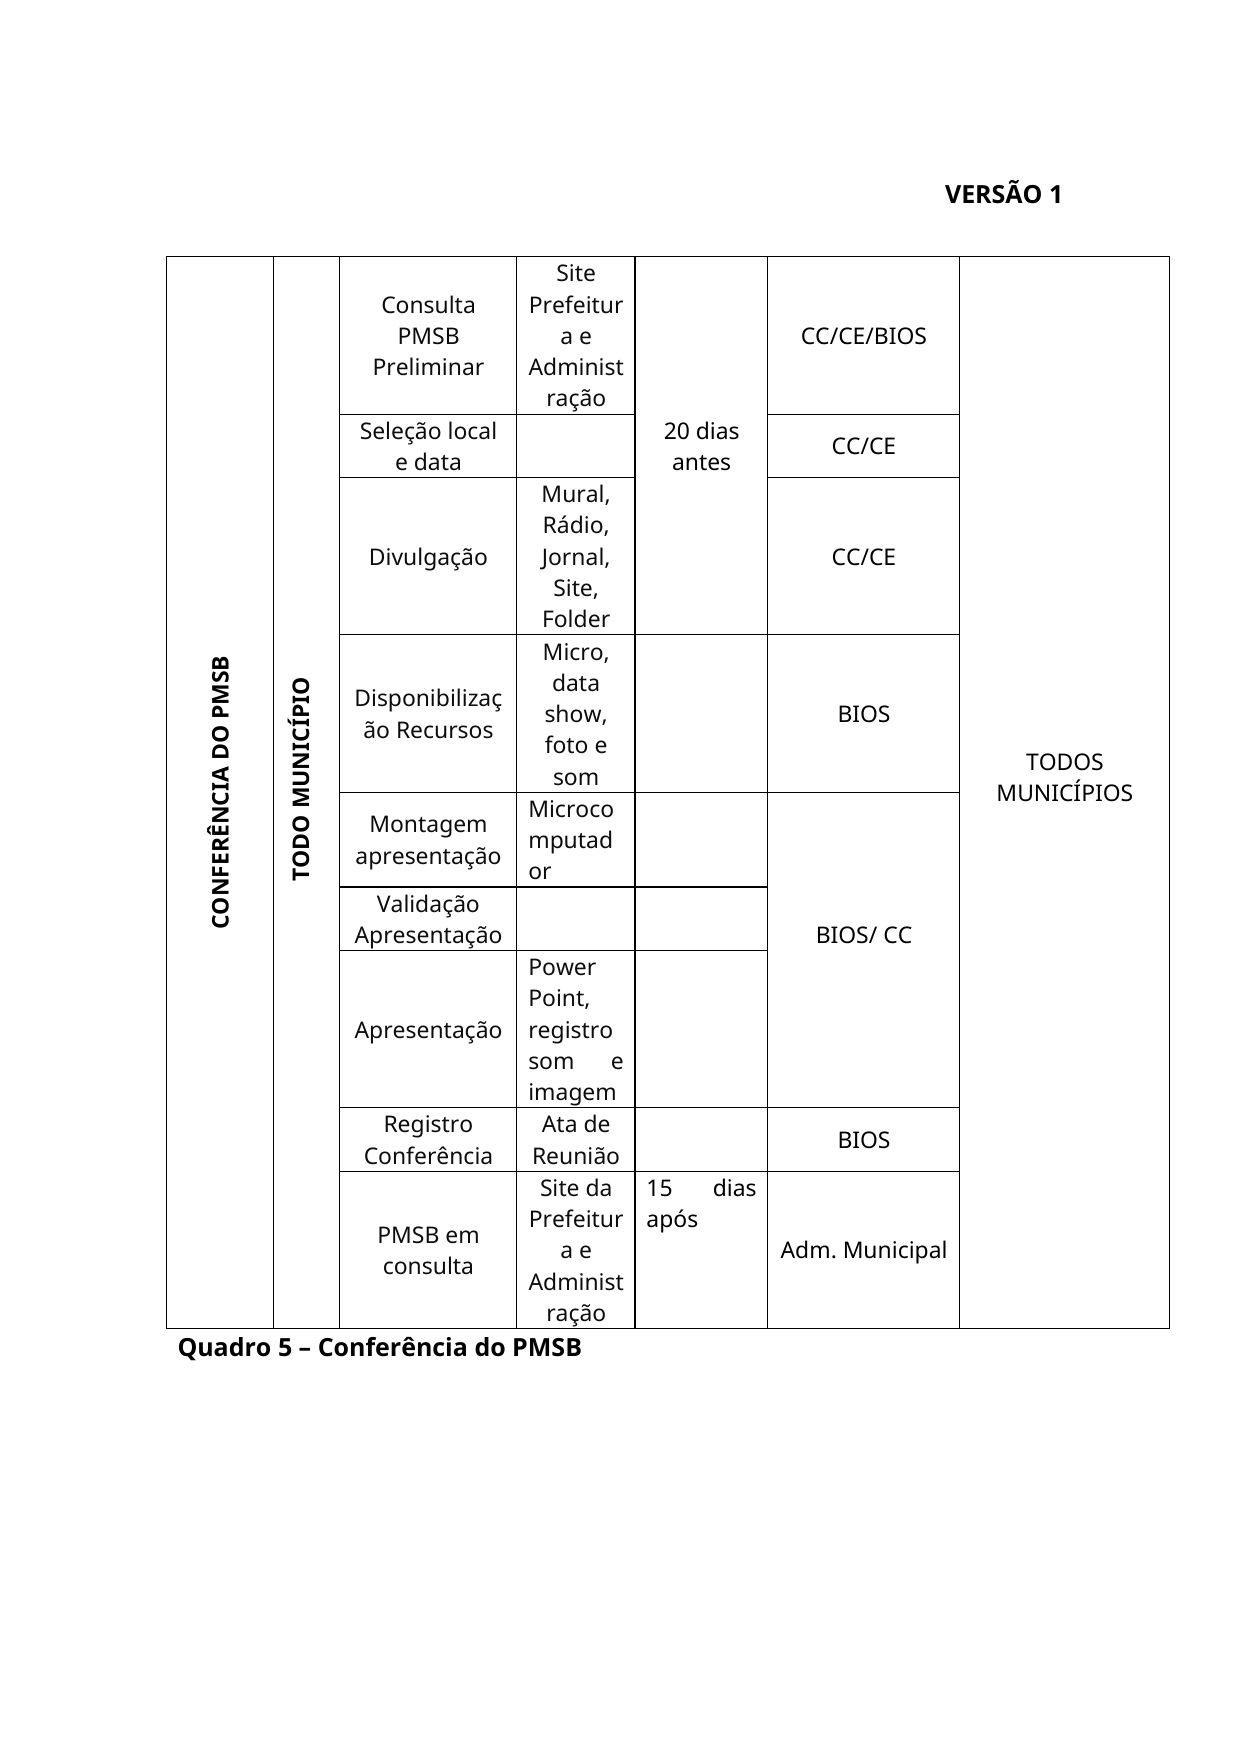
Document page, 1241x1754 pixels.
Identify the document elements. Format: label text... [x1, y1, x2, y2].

table_cell PMSB em consulta [340, 1172, 516, 1328]
table_cell Microcomputador [517, 793, 634, 886]
table_cell Mural, Rádio, Jornal, Site, Folder [517, 478, 634, 634]
table_cell [636, 951, 767, 1107]
table_cell Site Prefeitura e Administração [517, 257, 634, 413]
table_cell Ata de Reunião [517, 1108, 634, 1171]
table_cell BIOS [768, 635, 959, 792]
table_cell CC/CE [768, 478, 959, 634]
table_cell [636, 1108, 767, 1171]
table_cell 20 dias antes [636, 257, 767, 634]
table_cell BIOS [768, 1108, 959, 1171]
table_cell 15 dias após [636, 1172, 767, 1328]
table_cell Seleção local e data [340, 415, 516, 477]
table_cell [517, 888, 634, 950]
table_cell Disponibilização Recursos [340, 635, 516, 792]
table_cell [636, 888, 767, 950]
table_cell TODOS MUNICÍPIOS [960, 257, 1169, 1328]
table_cell Adm. Municipal [768, 1172, 959, 1328]
table_cell Micro, data show, foto e som [517, 635, 634, 792]
table_cell Registro Conferência [340, 1108, 516, 1171]
table_cell Site da Prefeitura e Administração [517, 1172, 634, 1328]
table_cell Validação Apresentação [340, 888, 516, 950]
table_cell [636, 793, 767, 886]
text Quadro 5 – Conferência do PMSB [177, 1329, 1063, 1363]
table_cell TODO MUNICÍPIO [274, 257, 339, 1328]
table_cell Apresentação [340, 951, 516, 1107]
table_cell [517, 415, 634, 477]
table_cell Consulta PMSB Preliminar [340, 257, 516, 413]
table_cell CONFERÊNCIA DO PMSB [167, 257, 273, 1328]
table_cell BIOS/ CC [768, 793, 959, 1107]
table_cell Power Point, registro som e imagem [517, 951, 634, 1107]
table_cell [636, 635, 767, 792]
table_cell CC/CE/BIOS [768, 257, 959, 413]
table_cell CC/CE [768, 415, 959, 477]
table_cell Montagem apresentação [340, 793, 516, 886]
table_cell Divulgação [340, 478, 516, 634]
